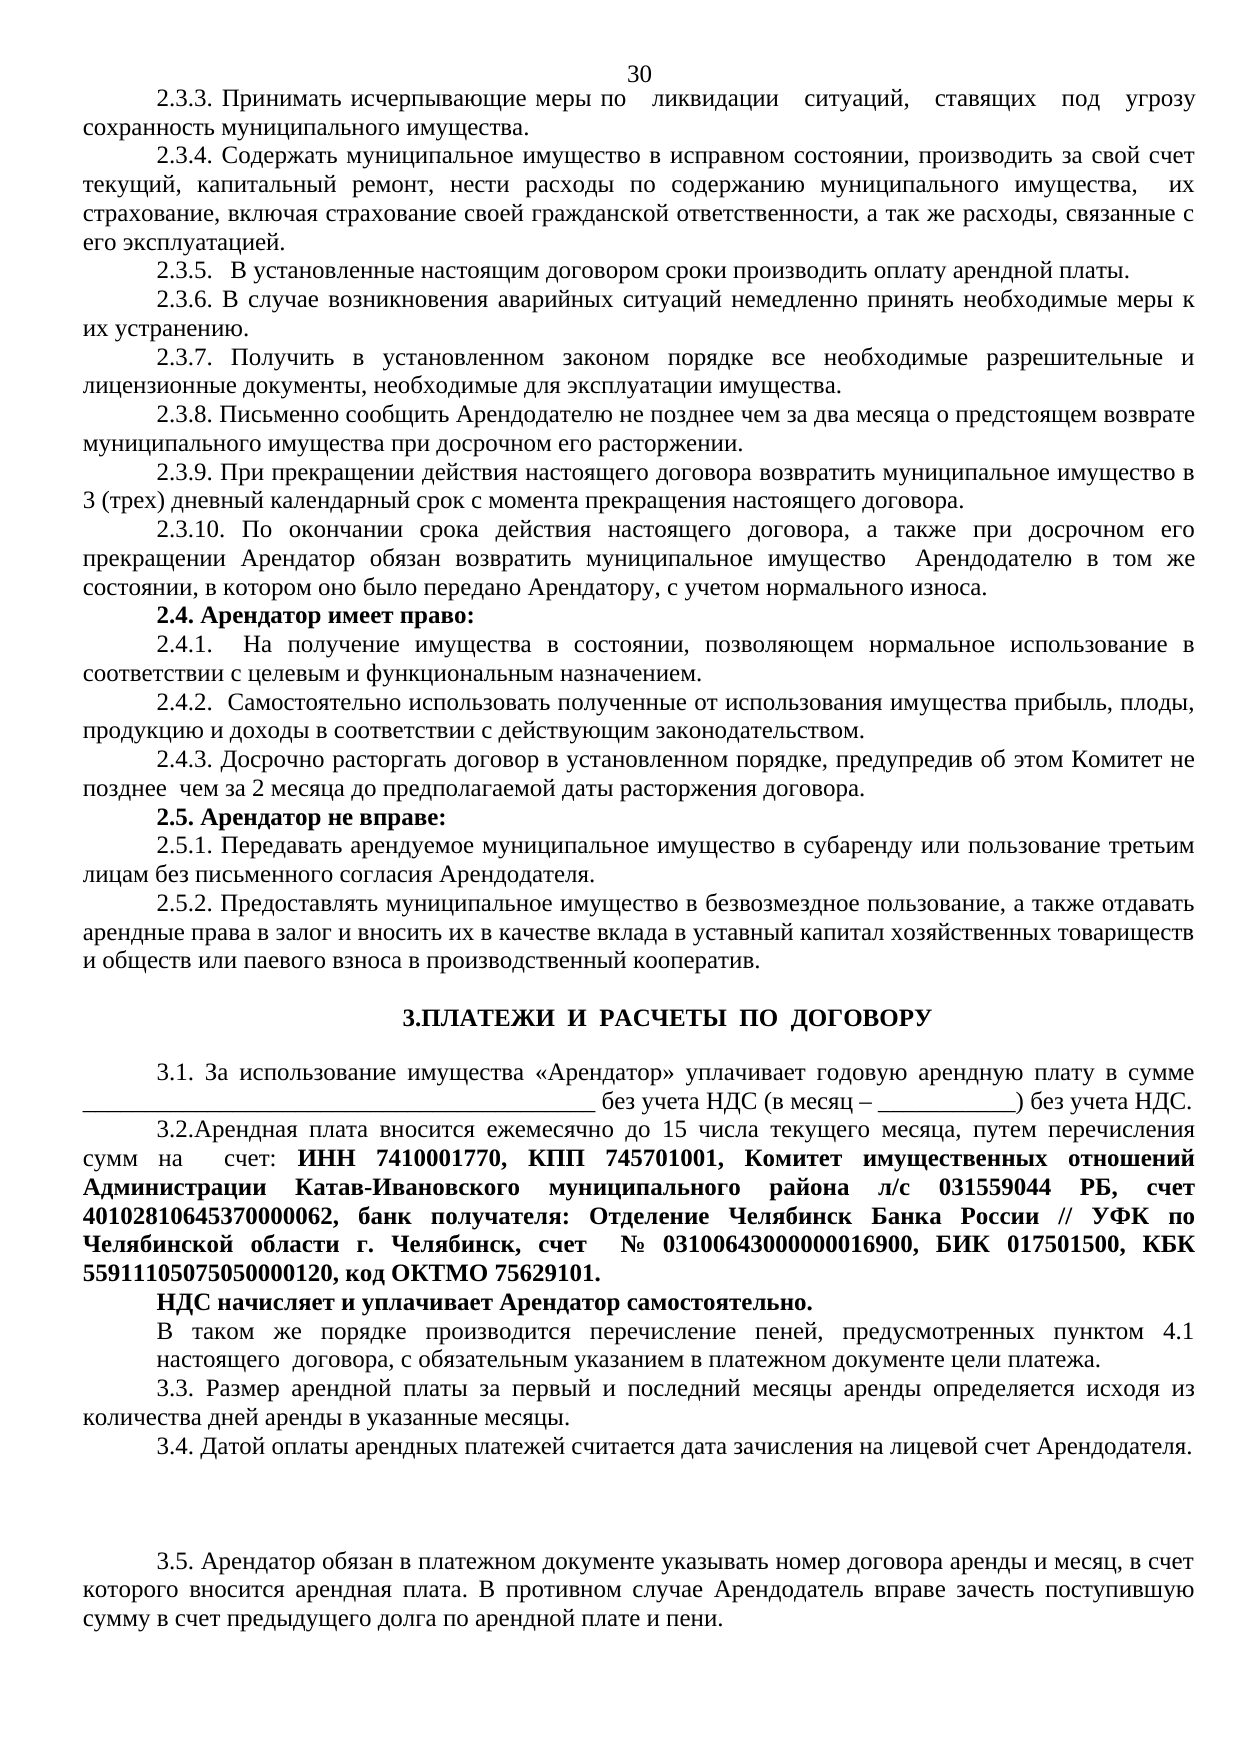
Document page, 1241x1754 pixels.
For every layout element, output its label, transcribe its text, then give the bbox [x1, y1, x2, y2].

text 3.3. Размер арендной платы за первый и последний месяцы аренды определяется исходя из количества дней аренды в указанные месяцы. [83, 1373, 1196, 1431]
text 3.5. Арендатор обязан в платежном документе указывать номер договора аренды и месяц, в счет которого вносится арендная плата. В противном случае Арендодатель вправе зачесть поступившую сумму в счет предыдущего долга по арендной плате и пени. [83, 1546, 1196, 1632]
text 3.2.Арендная плата вносится ежемесячно до 15 числа текущего месяца, путем перечисления сумм на счет: ИНН 7410001770, КПП 745701001, Комитет имущественных отношений Администрации Катав-Ивановского муниципального района л/с 031559044 РБ, счет 40102810645370000062, банк получателя: Отделение Челябинск Банка России // УФК по Челябинской области г. Челябинск, счет № 03100643000000016900, БИК 017501500, КБК 55911105075050000120, код ОКТМО 75629101. [83, 1114, 1196, 1287]
text 2.4.2. Самостоятельно использовать полученные от использования имущества прибыль, плоды, продукцию и доходы в соответствии с действующим законодательством. [83, 687, 1196, 744]
text 2.3.5. В установленные настоящим договором сроки производить оплату арендной платы. [83, 256, 1196, 284]
text 2.3.8. Письменно сообщить Арендодателю не позднее чем за два месяца о предстоящем возврате муниципального имущества при досрочном его расторжении. [83, 399, 1196, 457]
text 2.3.10. По окончании срока действия настоящего договора, а также при досрочном его прекращении Арендатор обязан возвратить муниципальное имущество Арендодателю в том же состоянии, в котором оно было передано Арендатору, с учетом нормального износа. [83, 514, 1196, 601]
text 2.5.2. Предоставлять муниципальное имущество в безвозмездное пользование, а также отдавать арендные права в залог и вносить их в качестве вклада в уставный капитал хозяйственных товариществ и обществ или паевого взноса в производственный кооператив. [83, 888, 1196, 974]
text 2.5.1. Передавать арендуемое муниципальное имущество в субаренду или пользование третьим лицам без письменного согласия Арендодателя. [83, 831, 1196, 888]
text 2.4.3. Досрочно расторгать договор в установленном порядке, предупредив об этом Комитет не позднее чем за 2 месяца до предполагаемой даты расторжения договора. [83, 744, 1196, 802]
text 2.4. Арендатор имеет право: [83, 601, 1196, 629]
text 2.3.6. В случае возникновения аварийных ситуаций немедленно принять необходимые меры к их устранению. [83, 284, 1196, 342]
text 2.3.4. Содержать муниципальное имущество в исправном состоянии, производить за свой счет текущий, капитальный ремонт, нести расходы по содержанию муниципального имущества, их страхование, включая страхование своей гражданской ответственности, а так же расходы, связанные с его эксплуатацией. [83, 141, 1196, 256]
text В таком же порядке производится перечисление пеней, предусмотренных пунктом 4.1 настоящего договора, с обязательным указанием в платежном документе цели платежа. [156, 1316, 1196, 1373]
text НДС начисляет и уплачивает Арендатор самостоятельно. [83, 1287, 1196, 1316]
text 3.4. Датой оплаты арендных платежей считается дата зачисления на лицевой счет Арендодателя. [83, 1431, 1196, 1459]
text 2.3.9. При прекращении действия настоящего договора возвратить муниципальное имущество в 3 (трех) дневный календарный срок с момента прекращения настоящего договора. [83, 457, 1196, 514]
list 3.ПЛАТЕЖИ И РАСЧЕТЫ ПО ДОГОВОРУ [139, 1003, 1196, 1032]
text 2.3.3. Принимать исчерпывающие меры по ликвидации ситуаций, ставящих под угрозу сохранность муниципального имущества. [83, 83, 1196, 141]
text 2.5. Арендатор не вправе: [83, 802, 1196, 831]
text 2.3.7. Получить в установленном законом порядке все необходимые разрешительные и лицензионные документы, необходимые для эксплуатации имущества. [83, 342, 1196, 399]
text 3.1. За использование имущества «Арендатор» уплачивает годовую арендную плату в сумме _________________________________________ без учета НДС (в месяц – ___________) без учета НДС. [83, 1057, 1196, 1114]
text 2.4.1. На получение имущества в состоянии, позволяющем нормальное использование в соответствии с целевым и функциональным назначением. [83, 629, 1196, 687]
